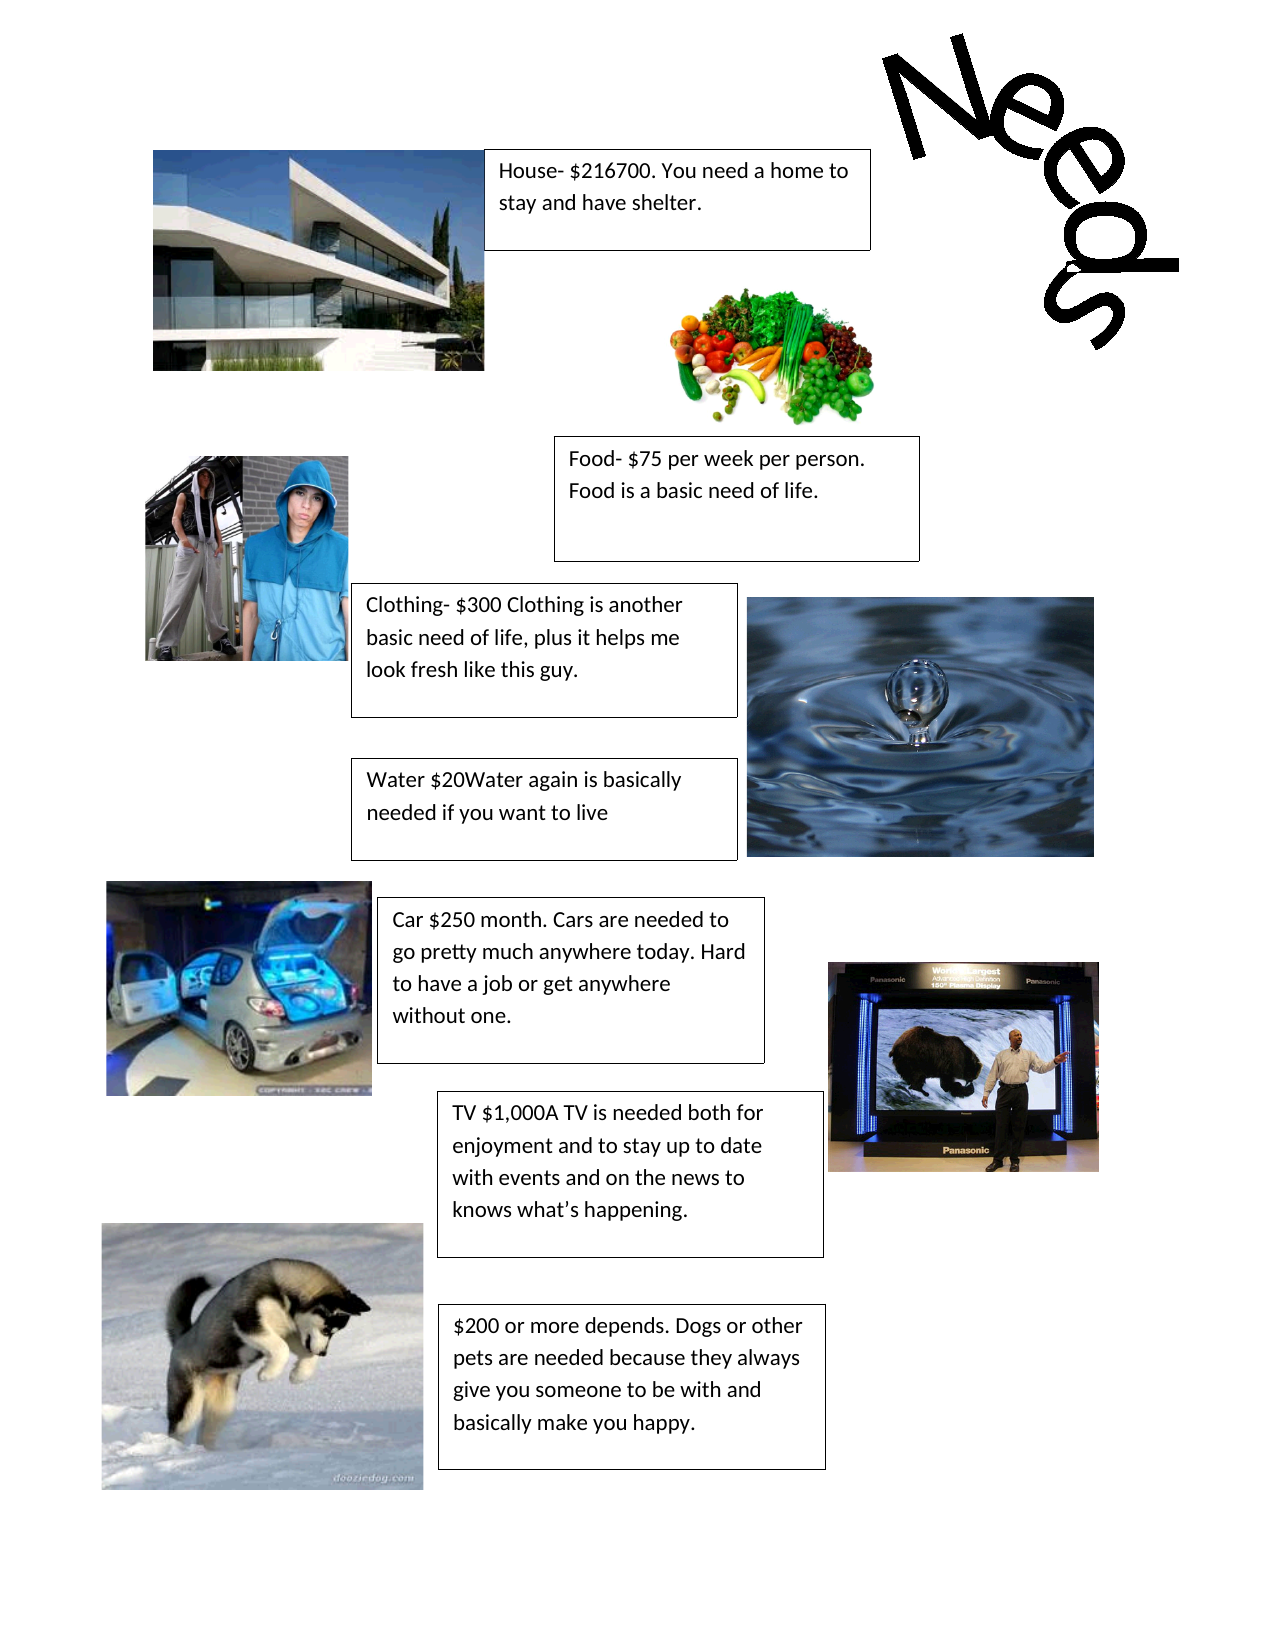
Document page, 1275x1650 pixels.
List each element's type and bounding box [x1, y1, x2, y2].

picture [153, 150, 485, 371]
picture [664, 282, 885, 430]
picture [746, 597, 1094, 857]
picture [101, 1223, 424, 1490]
picture [828, 962, 1099, 1172]
picture [145, 456, 349, 661]
picture [106, 881, 372, 1096]
